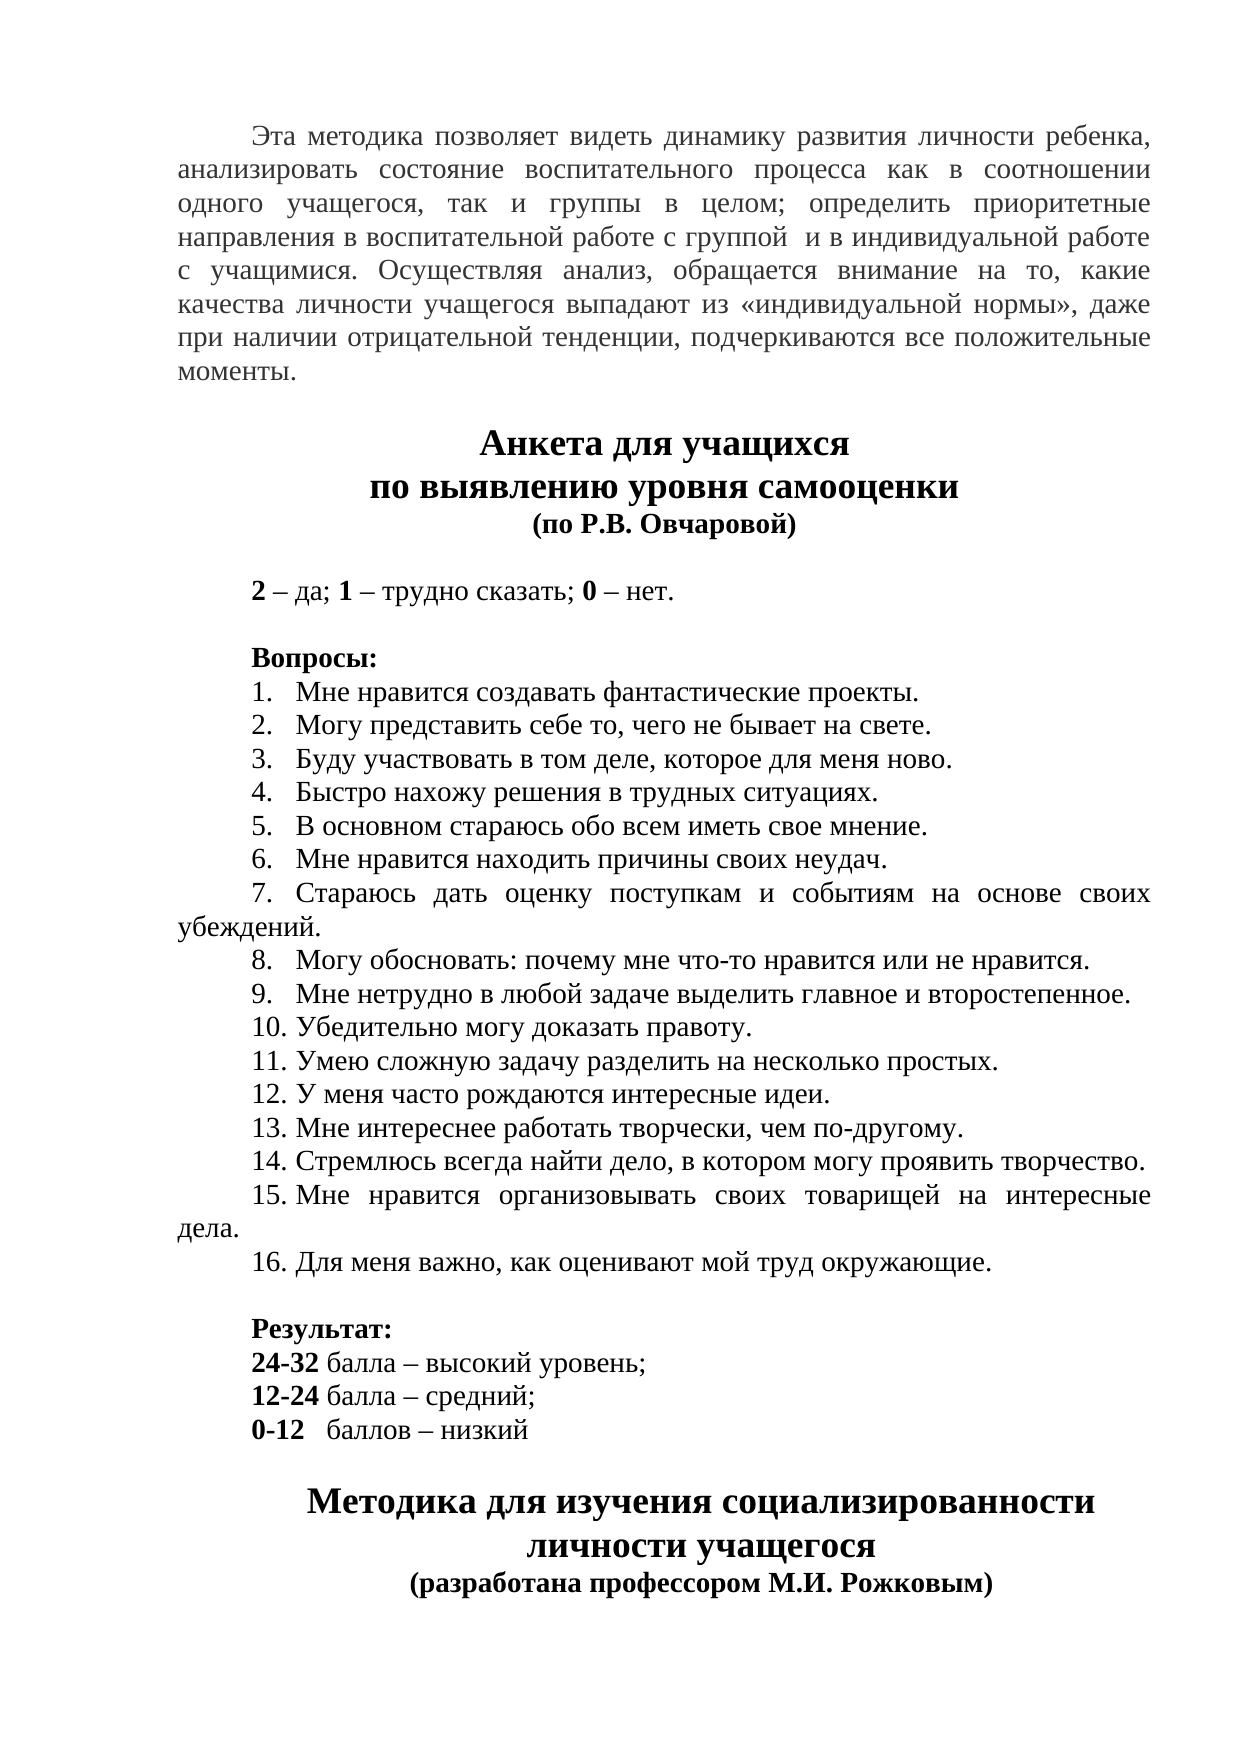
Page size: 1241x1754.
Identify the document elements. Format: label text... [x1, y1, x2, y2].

text 24-32 балла – высокий уровень; [177, 1345, 1152, 1378]
text Анкета для учащихся [177, 420, 1152, 463]
list Могу обосновать: почему мне что-то нравится или не нравится. [177, 942, 1152, 976]
list Буду участвовать в том деле, которое для меня ново. [177, 741, 1152, 774]
text 12-24 балла – средний; [177, 1378, 1152, 1412]
text 2 – да; 1 – трудно сказать; 0 – нет. [177, 573, 1152, 607]
list Мне нравится создавать фантастические проекты. [177, 674, 1152, 707]
list Мне нравится находить причины своих неудач. [177, 842, 1152, 875]
list Быстро нахожу решения в трудных ситуациях. [177, 774, 1152, 808]
text по выявлению уровня самооценки [177, 463, 1152, 506]
list баллов – низкий [251, 1412, 1152, 1445]
text Методика для изучения социализированности личности учащегося [251, 1479, 1152, 1565]
text (по Р.В. Овчаровой) [177, 506, 1152, 540]
text (разработана профессором М.И. Рожковым) [251, 1565, 1152, 1599]
list У меня часто рождаются интересные идеи. [177, 1076, 1152, 1110]
list Умею сложную задачу разделить на несколько простых. [177, 1043, 1152, 1076]
list Убедительно могу доказать правоту. [177, 1009, 1152, 1043]
text Результат: [177, 1311, 1152, 1345]
list Мне нравится организовывать своих товарищей на интересные дела. [177, 1177, 1152, 1244]
list Могу представить себе то, чего не бывает на свете. [177, 707, 1152, 741]
text Вопросы: [177, 640, 1152, 674]
text Эта методика позволяет видеть динамику развития личности ребенка, анализировать состояние воспитательного процесса как в соотношении одного учащегося, так и группы в целом; определить приоритетные направления в воспитательной работе с группой и в индивидуальной работе с учащимися. Осуществляя анализ, обращается внимание на то, какие качества личности учащегося выпадают из «индивидуальной нормы», даже при наличии отрицательной тенденции, подчеркиваются все положительные моменты. [177, 118, 1152, 386]
list Стараюсь дать оценку поступкам и событиям на основе своих убеждений. [177, 875, 1152, 942]
list Для меня важно, как оценивают мой труд окружающие. [177, 1244, 1152, 1278]
list Мне нетрудно в любой задаче выделить главное и второстепенное. [177, 976, 1152, 1009]
list Мне интереснее работать творчески, чем по-другому. [177, 1110, 1152, 1143]
list В основном стараюсь обо всем иметь свое мнение. [177, 808, 1152, 842]
list Стремлюсь всегда найти дело, в котором могу проявить творчество. [177, 1143, 1152, 1177]
